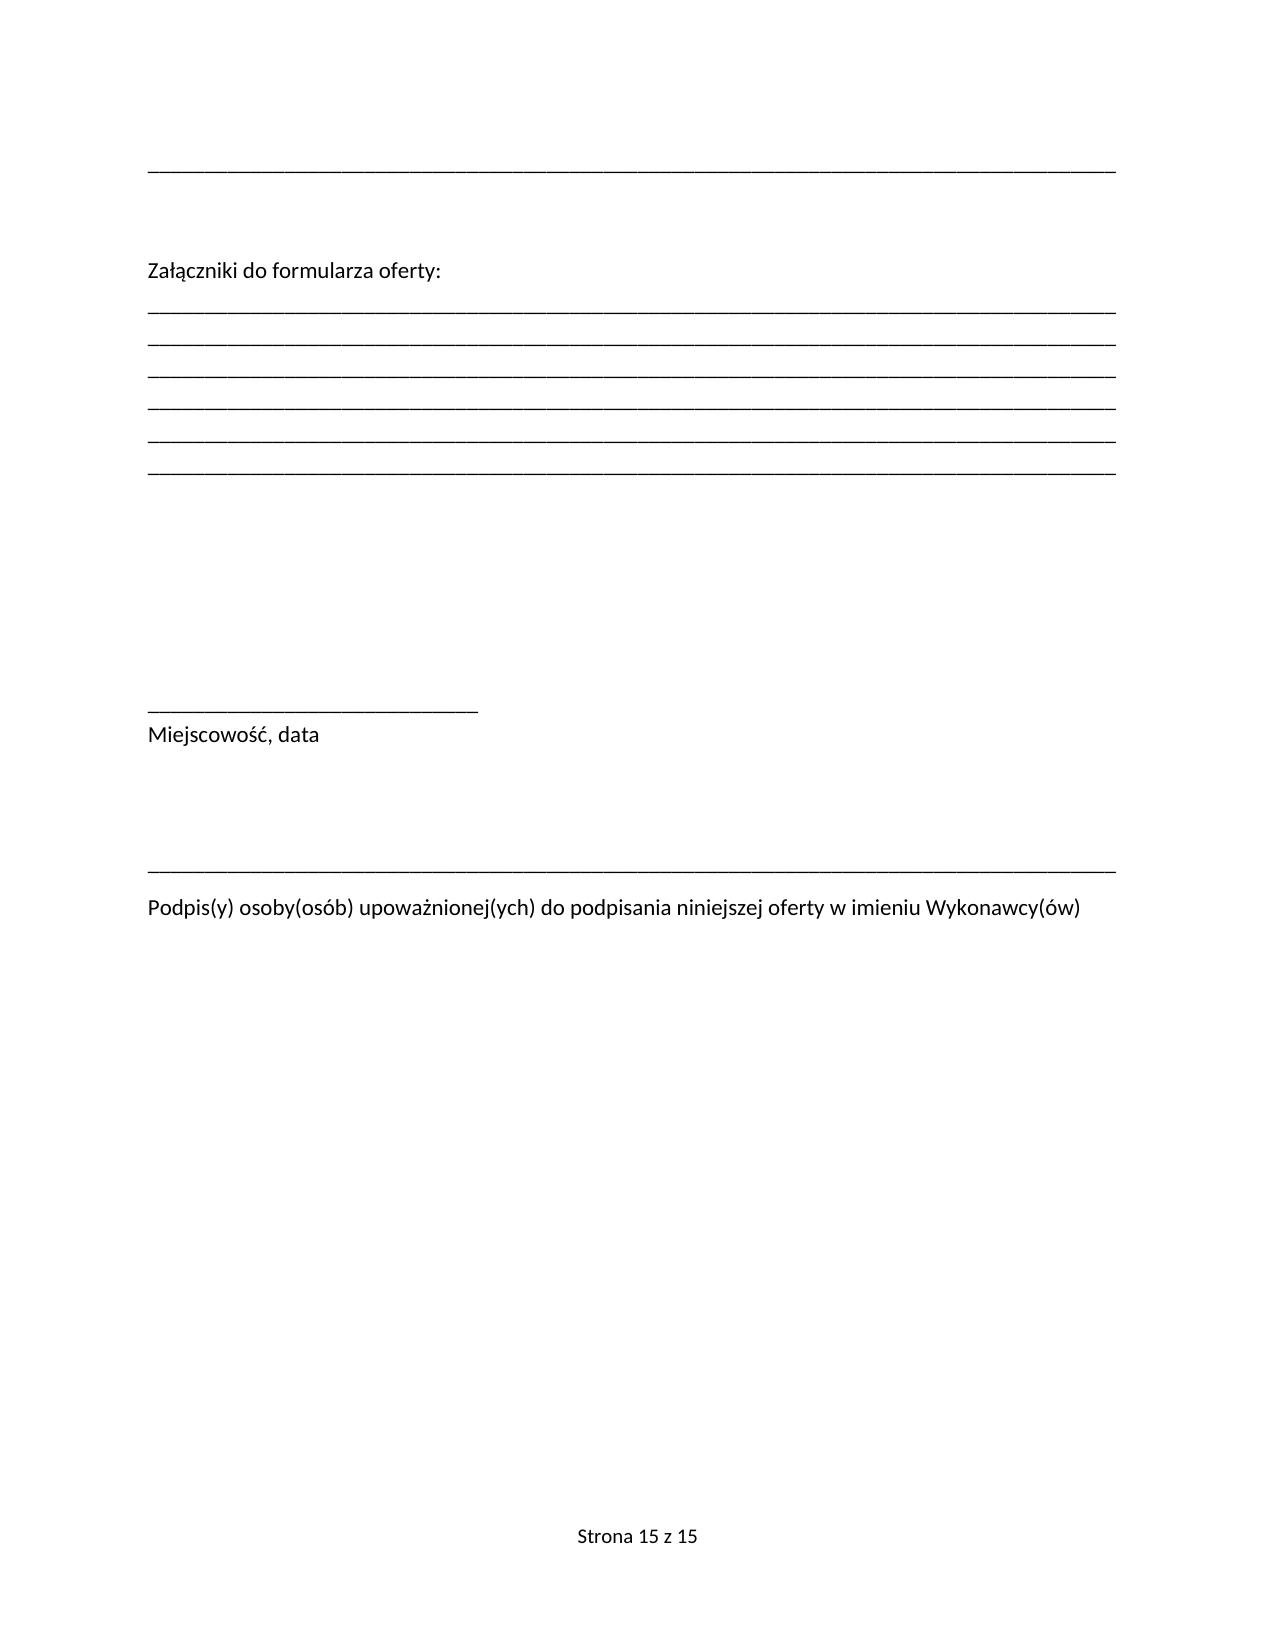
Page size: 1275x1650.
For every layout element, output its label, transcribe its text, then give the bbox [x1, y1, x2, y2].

text Podpis(y) osoby(osób) upoważnionej(ych) do podpisania niniejszej oferty w imieniu Wykonawcy(ów) [148, 893, 1127, 921]
text Miejscowość, data [148, 720, 1127, 748]
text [148, 148, 1127, 176]
text ______________________________________________________________________________________________________________________________________________________________________________________________________________________________________________________________________________________________________________________________________________________________________________________________________________________________________________________________________________________________________________________________ [148, 289, 1127, 478]
text _____________________________________________________________________________________ [148, 848, 1127, 877]
text _____________________________ [148, 688, 1127, 716]
text Załączniki do formularza oferty: [148, 257, 1127, 285]
